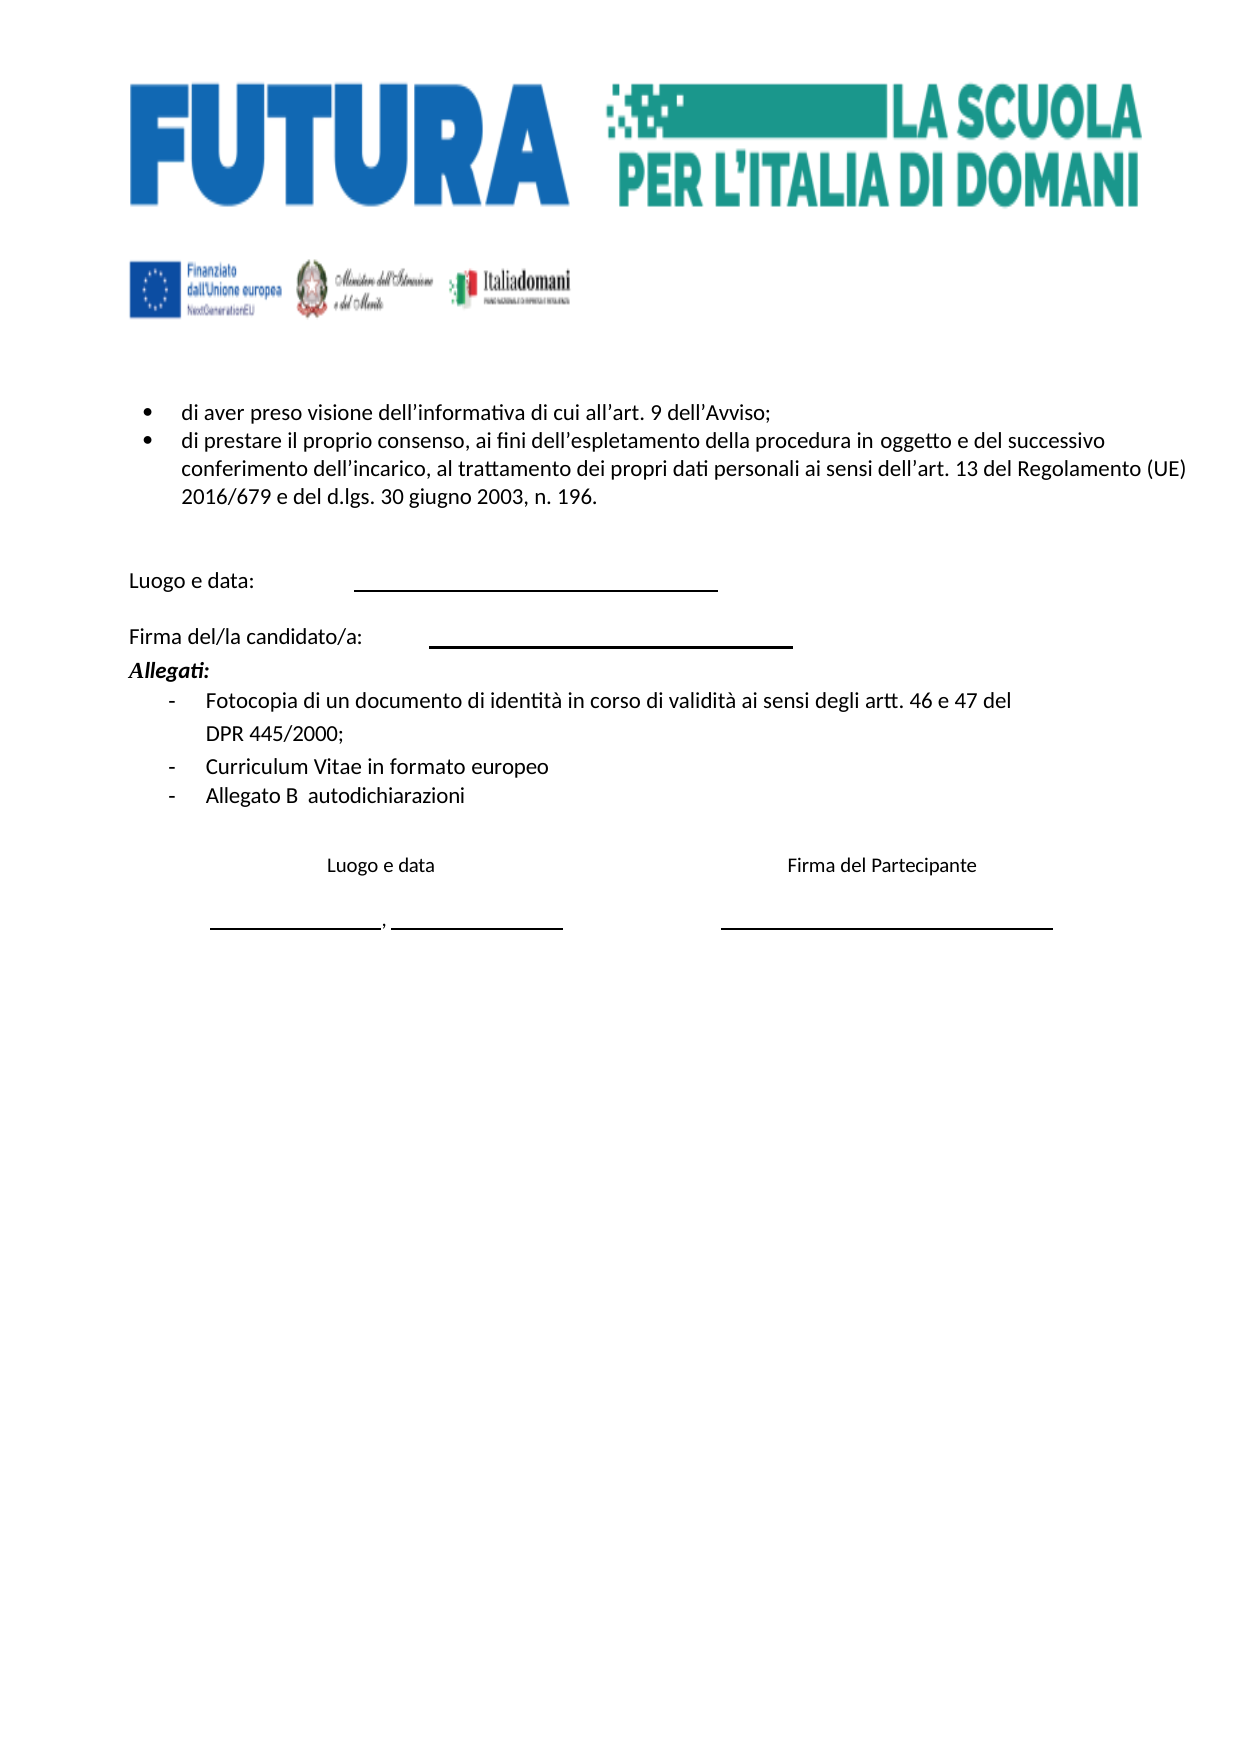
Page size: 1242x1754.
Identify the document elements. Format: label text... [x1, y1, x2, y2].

text Allegati: [129, 656, 1194, 684]
list Curriculum Vitae in formato europeo [168, 751, 1194, 780]
list Allegato B autodichiarazioni [168, 780, 1194, 809]
picture [121, 76, 1150, 329]
text , [210, 906, 1194, 932]
text Firma del/la candidato/a: [129, 622, 1194, 650]
text Luogo e data Firma del Partecipante [110, 852, 1194, 877]
list Fotocopia di un documento di identità in corso di validità ai sensi degli artt. 46 e 47 del DPR 445/2000; [168, 684, 1052, 747]
text Luogo e data: [129, 566, 1194, 594]
list di prestare il proprio consenso, ai fini dell’espletamento della procedura in oggetto e del successivo conferimento dell’incarico, al trattamento dei propri dati personali ai sensi dell’art. 13 del Regolamento (UE) 2016/679 e del d.lgs. 30 giugno 2003, n. 196. [144, 426, 1194, 510]
list di aver preso visione dell’informativa di cui all’art. 9 dell’Avviso; [144, 398, 1194, 426]
